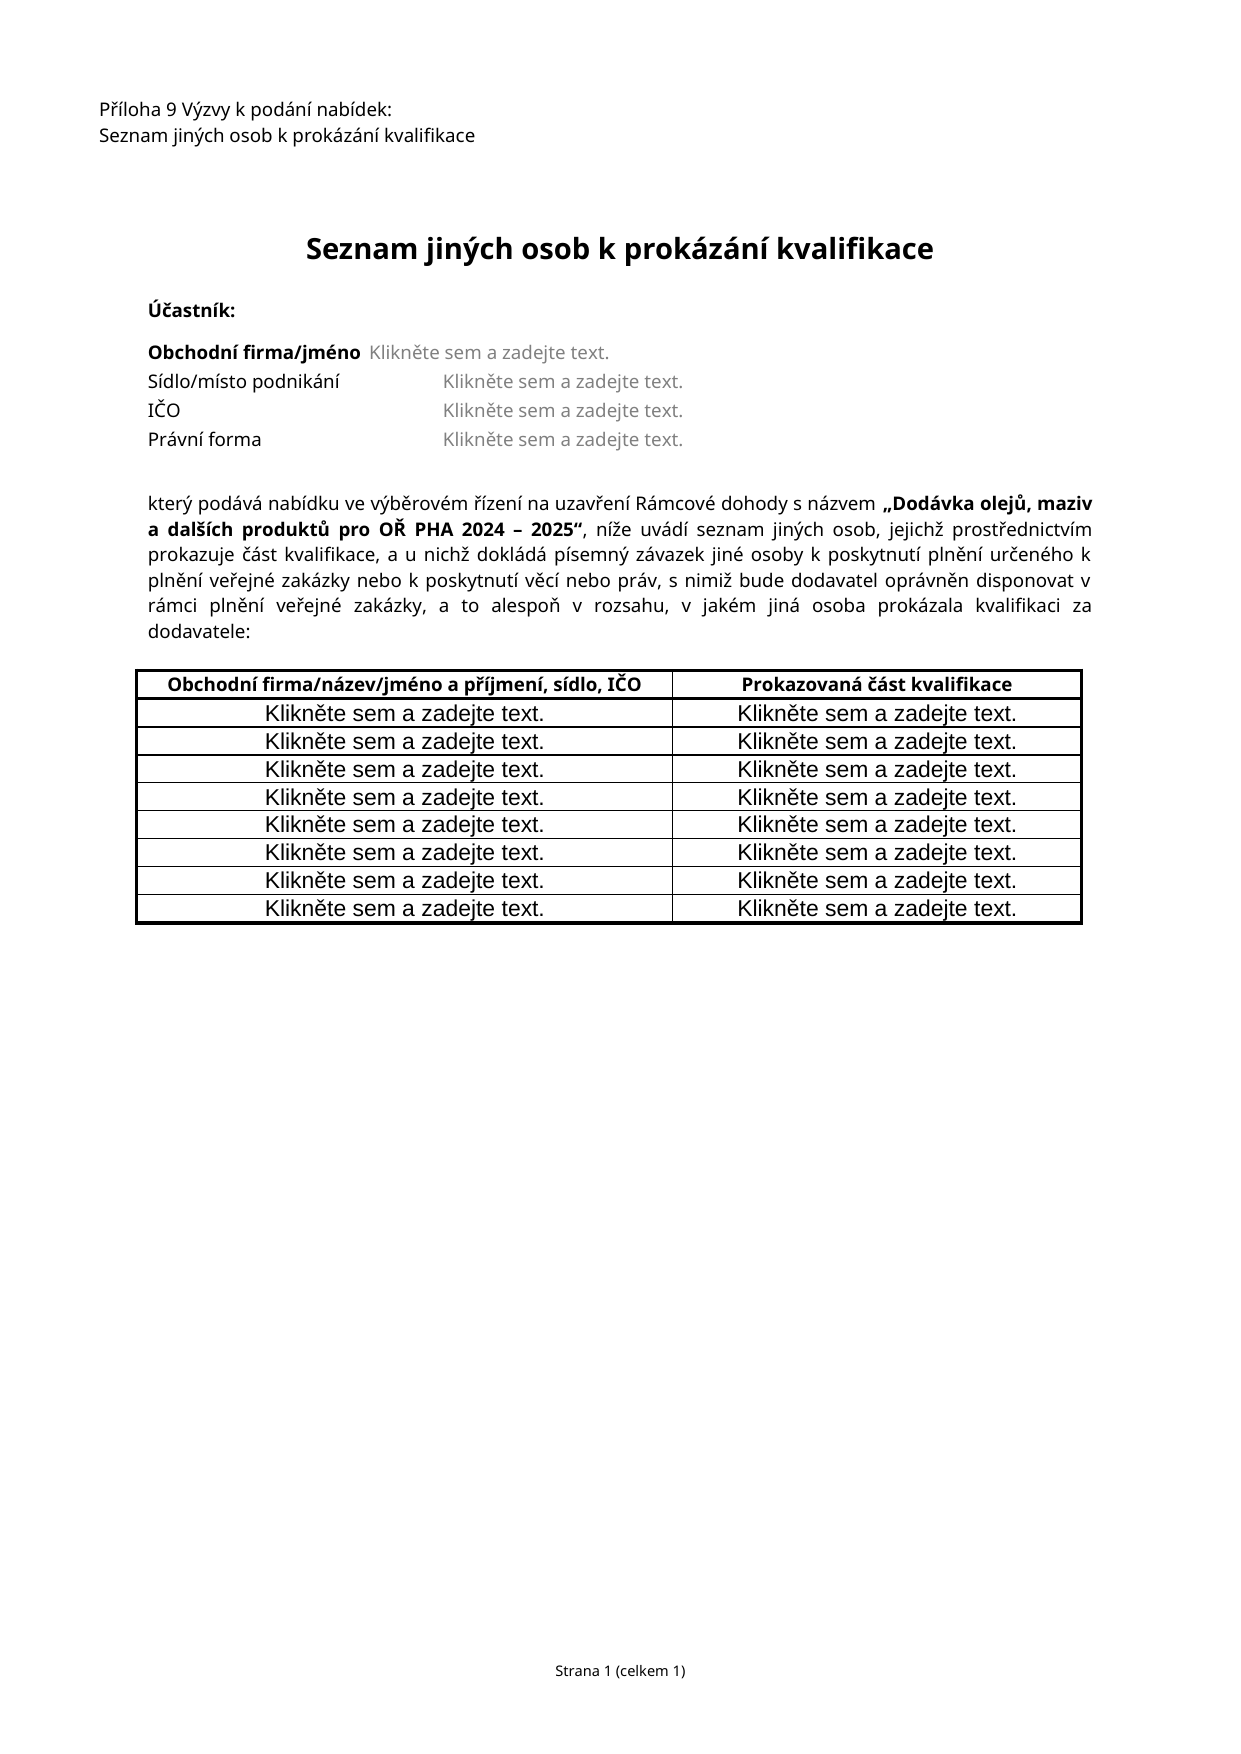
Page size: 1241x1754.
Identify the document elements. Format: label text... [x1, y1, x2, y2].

text Sídlo/místo podnikání [148, 365, 1093, 394]
table_header Obchodní firma/název/jméno a příjmení, sídlo, IČO [138, 672, 672, 697]
table_header Prokazovaná část kvalifikace [673, 672, 1080, 697]
text Obchodní firma/jméno [148, 336, 1093, 365]
text který podává nabídku ve výběrovém řízení na uzavření Rámcové dohody s názvem „Dodávka olejů, maziv a dalších produktů pro OŘ PHA 2024 – 2025“, níže uvádí seznam jiných osob, jejichž prostřednictvím prokazuje část kvalifikace, a u nichž dokládá písemný závazek jiné osoby k poskytnutí plnění určeného k plnění veřejné zakázky nebo k poskytnutí věcí nebo práv, s nimiž bude dodavatel oprávněn disponovat v rámci plnění veřejné zakázky, a to alespoň v rozsahu, v jakém jiná osoba prokázala kvalifikaci za dodavatele: [148, 490, 1093, 643]
title Seznam jiných osob k prokázání kvalifikace [148, 228, 1093, 268]
text IČO [148, 394, 1093, 423]
text Právní forma [148, 423, 1093, 452]
text Účastník: [148, 293, 1093, 324]
